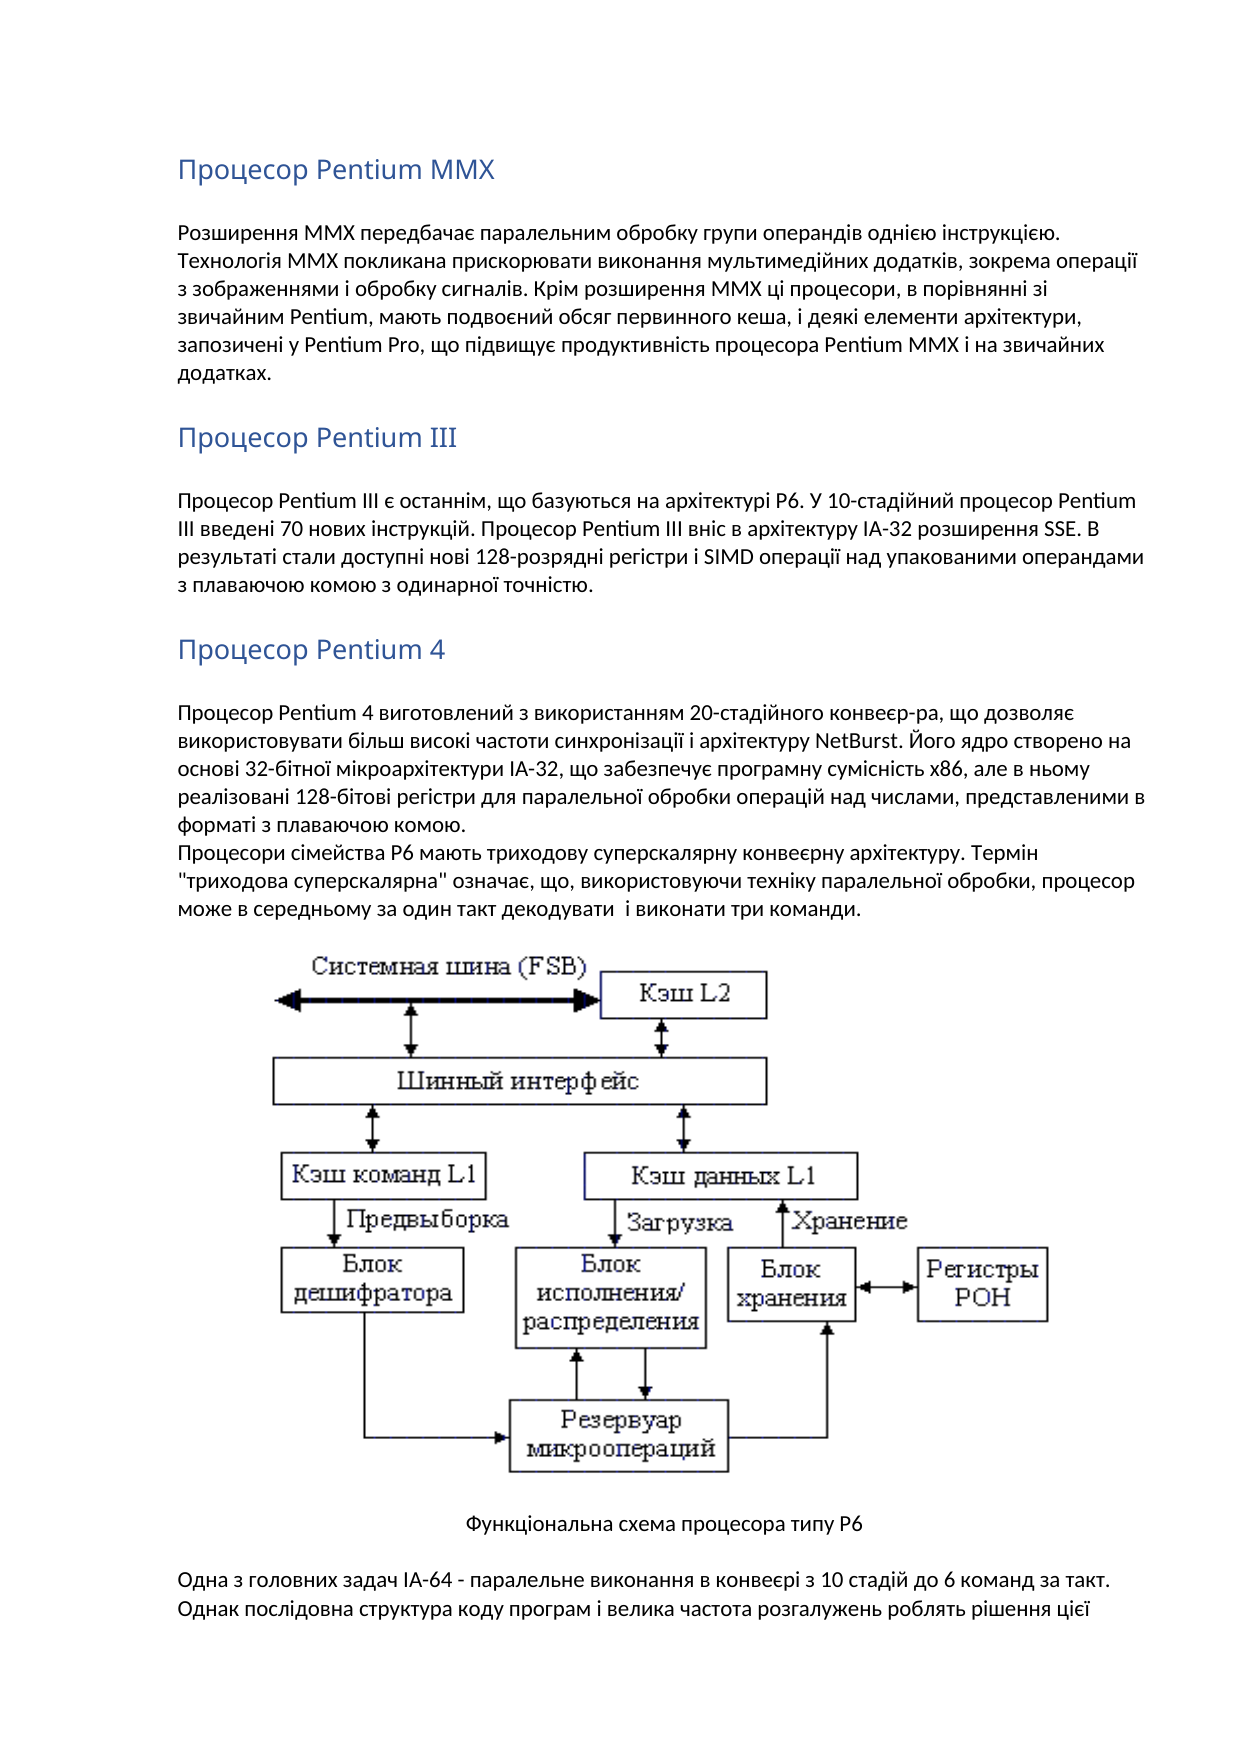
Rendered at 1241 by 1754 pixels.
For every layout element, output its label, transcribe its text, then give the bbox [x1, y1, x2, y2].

text Процесори сімейства P6 мають триходову суперскалярну конвеєрну архітектуру. Термін "триходова суперскалярна" означає, що, використовуючи техніку паралельної обробки, процесор може в середньому за один такт декодувати і виконати три команди. [177, 838, 1152, 922]
subtitle Процесор Pentium 4 [177, 631, 1152, 667]
picture [267, 948, 1059, 1482]
text Процесор Pentium 4 виготовлений з використанням 20-стадійного конвеєр-ра, що дозволяє використовувати більш високі частоти синхронізації і архітектуру NetBurst. Його ядро створено на основі 32-бітної мікроархітектури IA-32, що забезпечує програмну сумісність х86, але в ньому реалізовані 128-бітові регістри для паралельної обробки операцій над числами, представленими в форматі з плаваючою комою. [177, 698, 1152, 838]
subtitle Процесор Pentium MMX [177, 150, 1152, 187]
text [177, 1566, 1152, 1622]
subtitle Процесор Pentium III [177, 418, 1152, 455]
text Розширення ММХ передбачає паралельним обробку групи операндів однією інструкцією. Технологія ММХ покликана прискорювати виконання мультимедійних додатків, зокрема операції з зображеннями і обробку сигналів. Крім розширення ММХ ці процесори, в порівнянні зі звичайним Pentium, мають подвоєний обсяг первинного кеша, і деякі елементи архітектури, запозичені у Pentium Prо, що підвищує продуктивність процесора Pentium ММХ і на звичайних додатках. [177, 218, 1152, 386]
text Процесор Pentium III є останнім, що базуються на архітектурі Р6. У 10-стадійний процесор Pentium III введені 70 нових інструкцій. Процесор Pentium III вніс в архітектуру IA-32 розширення SSE. В результаті стали доступні нові 128-розрядні регістри і SIMD операції над упакованими операндами з плаваючою комою з одинарної точністю. [177, 486, 1152, 598]
text Функціональна схема процесора типу P6 [177, 1509, 1152, 1538]
